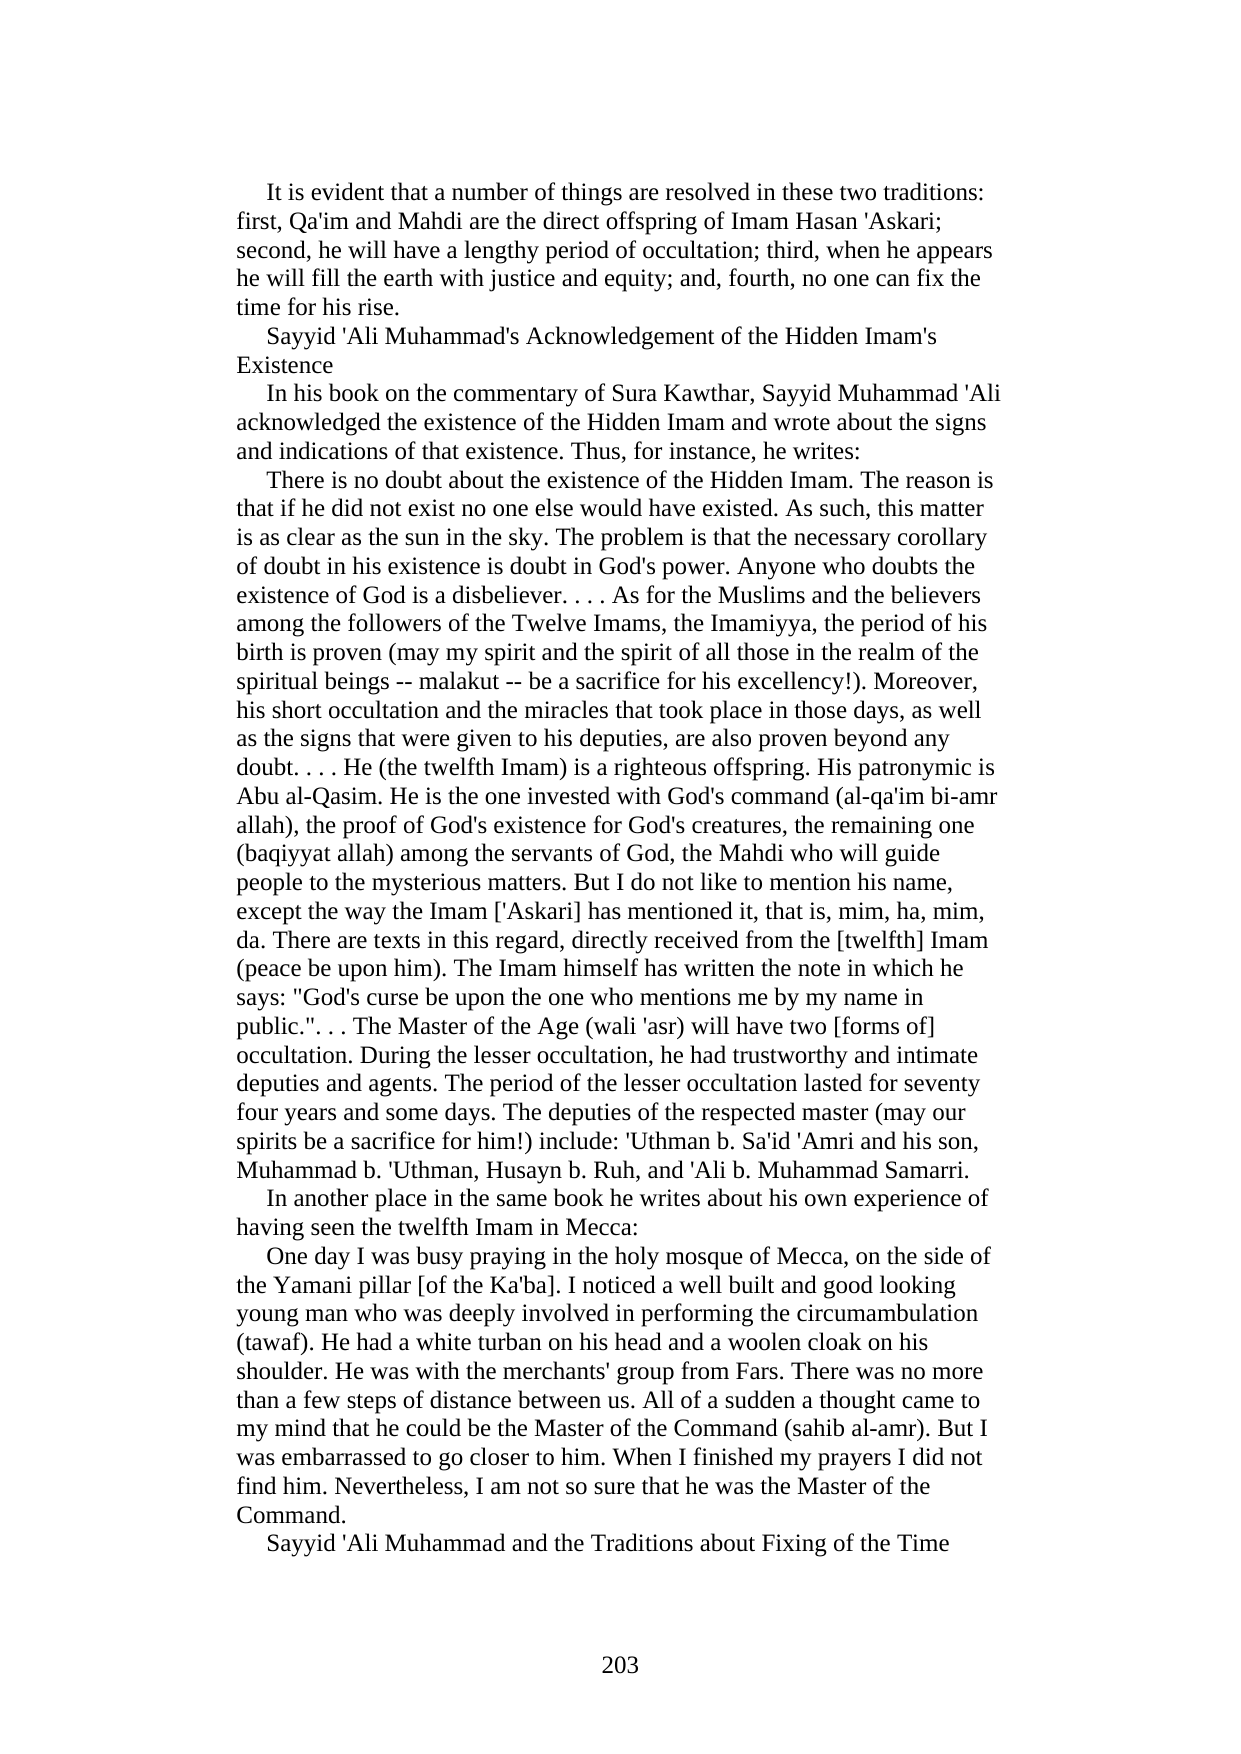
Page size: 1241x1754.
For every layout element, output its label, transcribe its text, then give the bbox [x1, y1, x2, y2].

text There is no doubt about the existence of the Hidden Imam. The reason is that if he did not exist no one else would have existed. As such, this matter is as clear as the sun in the sky. The problem is that the necessary corollary of doubt in his existence is doubt in God's power. Anyone who doubts the existence of God is a disbeliever. . . . As for the Muslims and the believers among the followers of the Twelve Imams, the Imamiyya, the period of his birth is proven (may my spirit and the spirit of all those in the realm of the spiritual beings -- malakut -- be a sacrifice for his excellency!). Moreover, his short occultation and the miracles that took place in those days, as well as the signs that were given to his deputies, are also proven beyond any doubt. . . . He (the twelfth Imam) is a righteous offspring. His patronymic is Abu al-Qasim. He is the one invested with God's command (al-qa'im bi-amr allah), the proof of God's existence for God's creatures, the remaining one (baqiyyat allah) among the servants of God, the Mahdi who will guide people to the mysterious matters. But I do not like to mention his name, except the way the Imam ['Askari] has mentioned it, that is, mim, ha, mim, da. There are texts in this regard, directly received from the [twelfth] Imam (peace be upon him). The Imam himself has written the note in which he says: "God's curse be upon the one who mentions me by my name in public.". . . The Master of the Age (wali 'asr) will have two [forms of] occultation. During the lesser occultation, he had trustworthy and intimate deputies and agents. The period of the lesser occultation lasted for seventy four years and some days. The deputies of the respected master (may our spirits be a sacrifice for him!) include: 'Uthman b. Sa'id 'Amri and his son, Muhammad b. 'Uthman, Husayn b. Ruh, and 'Ali b. Muhammad Samarri. [236, 465, 1004, 1183]
text In another place in the same book he writes about his own experience of having seen the twelfth Imam in Mecca: [236, 1183, 1004, 1241]
text One day I was busy praying in the holy mosque of Mecca, on the side of the Yamani pillar [of the Ka'ba]. I noticed a well built and good looking young man who was deeply involved in performing the circumambulation (tawaf). He had a white turban on his head and a woolen cloak on his shoulder. He was with the merchants' group from Fars. There was no more than a few steps of distance between us. All of a sudden a thought came to my mind that he could be the Master of the Command (sahib al-amr). But I was embarrassed to go closer to him. When I finished my prayers I did not find him. Nevertheless, I am not so sure that he was the Master of the Command. [236, 1241, 1004, 1528]
text In his book on the commentary of Sura Kawthar, Sayyid Muhammad 'Ali acknowledged the existence of the Hidden Imam and wrote about the signs and indications of that existence. Thus, for instance, he writes: [236, 378, 1004, 465]
text Sayyid 'Ali Muhammad and the Traditions about Fixing of the Time [236, 1528, 1004, 1557]
text It is evident that a number of things are resolved in these two traditions: first, Qa'im and Mahdi are the direct offspring of Imam Hasan 'Askari; second, he will have a lengthy period of occultation; third, when he appears he will fill the earth with justice and equity; and, fourth, no one can fix the time for his rise. [236, 177, 1004, 321]
text Sayyid 'Ali Muhammad's Acknowledgement of the Hidden Imam's Existence [236, 321, 1004, 378]
